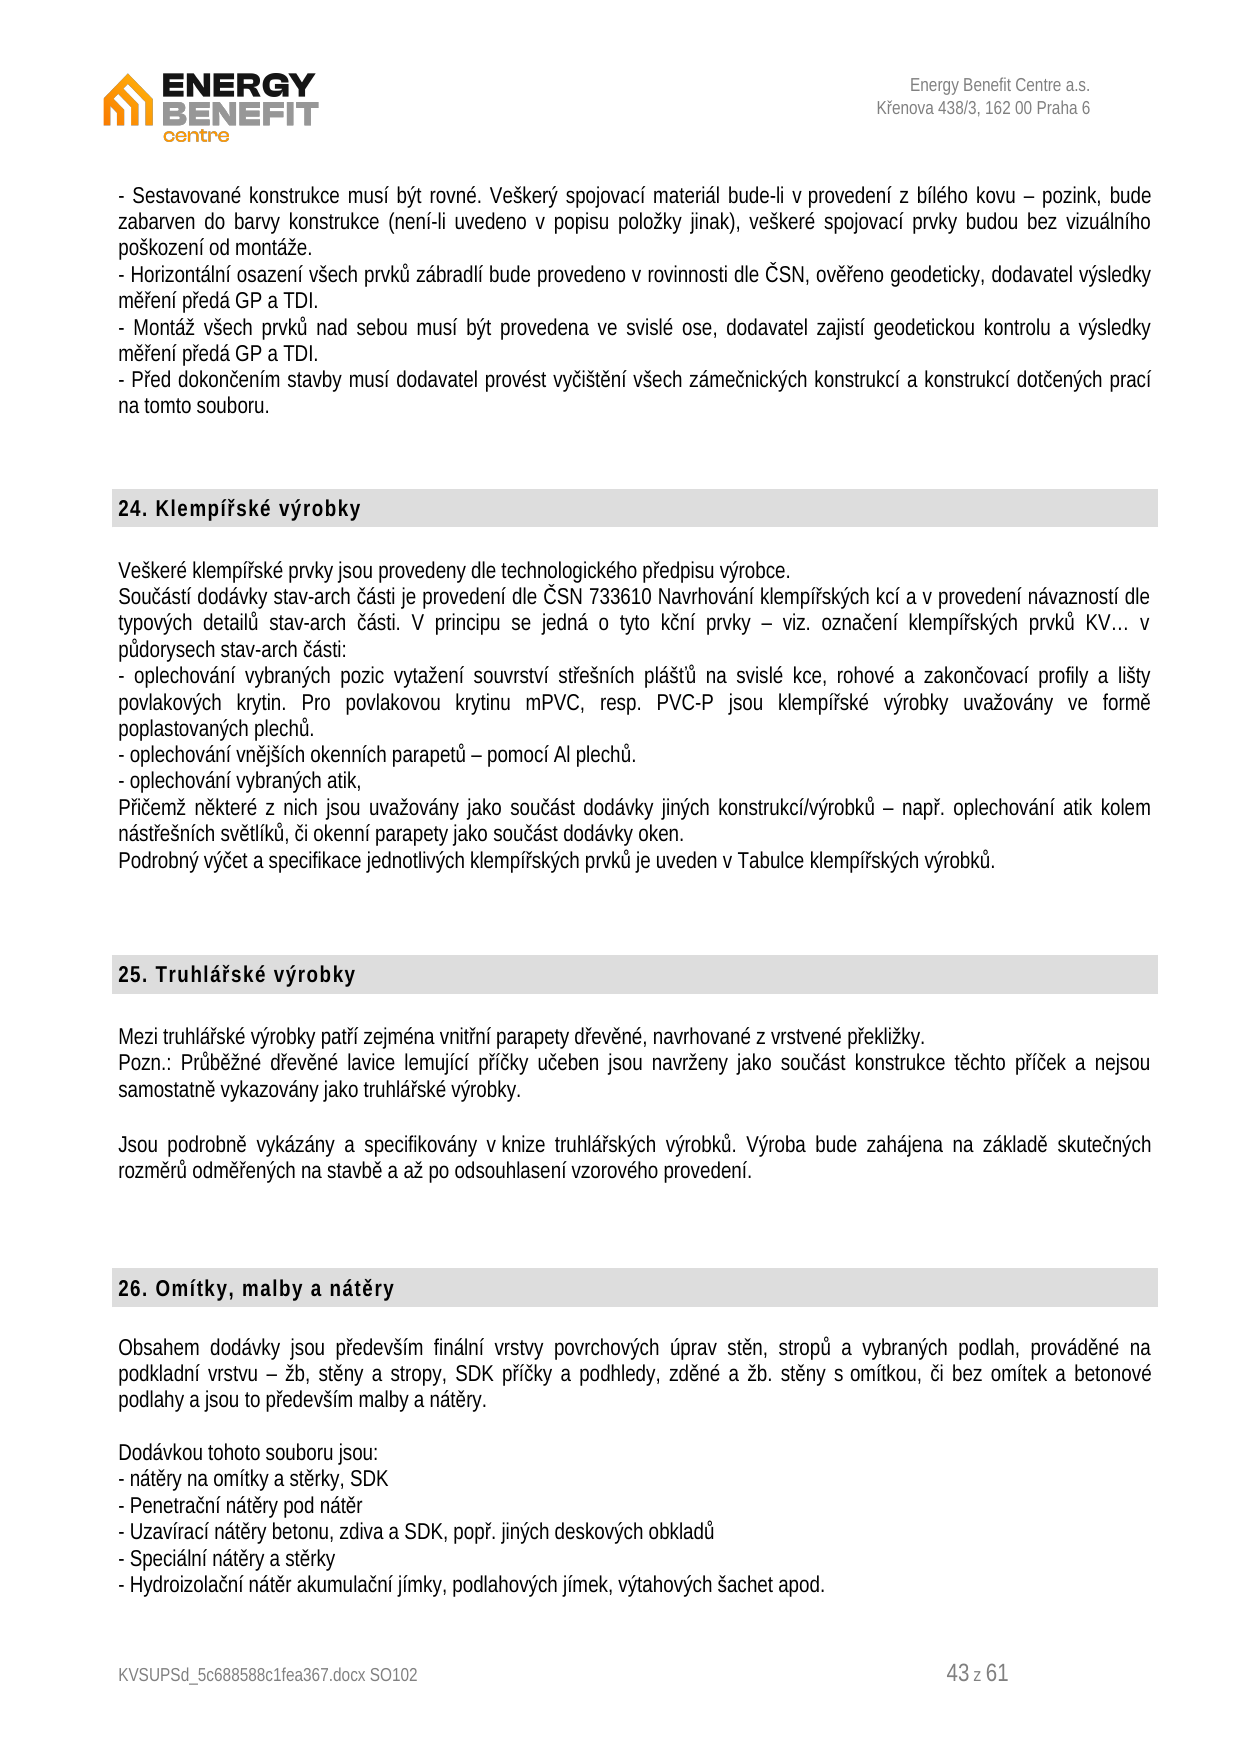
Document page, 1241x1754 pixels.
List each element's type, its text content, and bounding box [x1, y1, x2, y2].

text - oplechování vybraných pozic vytažení souvrství střešních plášťů na svislé kce, rohové a zakončovací profily a lišty povlakových krytin. Pro povlakovou krytinu mPVC, resp. PVC-P jsou klempířské výrobky uvažovány ve formě poplastovaných plechů. [118, 662, 1152, 741]
text - Sestavované konstrukce musí být rovné. Veškerý spojovací materiál bude-li v provedení z bílého kovu – pozink, bude zabarven do barvy konstrukce (není-li uvedeno v popisu položky jinak), veškeré spojovací prvky budou bez vizuálního poškození od montáže. [118, 182, 1152, 261]
text - Penetrační nátěry pod nátěr [118, 1492, 1152, 1518]
picture [103, 73, 319, 142]
text Mezi truhlářské výrobky patří zejména vnitřní parapety dřevěné, navrhované z vrstvené překližky. [118, 1023, 1152, 1049]
text - nátěry na omítky a stěrky, SDK [118, 1465, 1152, 1492]
text - Horizontální osazení všech prvků zábradlí bude provedeno v rovinnosti dle ČSN, ověřeno geodeticky, dodavatel výsledky měření předá GP a TDI. [118, 261, 1152, 313]
text Pozn.: Průběžné dřevěné lavice lemující příčky učeben jsou navrženy jako součást konstrukce těchto příček a nejsou samostatně vykazovány jako truhlářské výrobky. [118, 1049, 1152, 1102]
subtitle Truhlářské výrobky [118, 961, 1152, 987]
text Obsahem dodávky jsou především finální vrstvy povrchových úprav stěn, stropů a vybraných podlah, prováděné na podkladní vrstvu – žb, stěny a stropy, SDK příčky a podhledy, zděné a žb. stěny s omítkou, či bez omítek a betonové podlahy a jsou to především malby a nátěry. [118, 1334, 1152, 1413]
text Veškeré klempířské prvky jsou provedeny dle technologického předpisu výrobce. [118, 557, 1152, 583]
text - oplechování vnějších okenních parapetů – pomocí Al plechů. [118, 741, 1152, 767]
subtitle Klempířské výrobky [118, 495, 1152, 521]
text - Před dokončením stavby musí dodavatel provést vyčištění všech zámečnických konstrukcí a konstrukcí dotčených prací na tomto souboru. [118, 366, 1152, 419]
text - Speciální nátěry a stěrky [118, 1544, 1152, 1571]
text Podrobný výčet a specifikace jednotlivých klempířských prvků je uveden v Tabulce klempířských výrobků. [118, 847, 1152, 873]
text Přičemž některé z nich jsou uvažovány jako součást dodávky jiných konstrukcí/výrobků – např. oplechování atik kolem nástřešních světlíků, či okenní parapety jako součást dodávky oken. [118, 794, 1152, 847]
text - oplechování vybraných atik, [118, 767, 1152, 794]
text Součástí dodávky stav-arch části je provedení dle ČSN 733610 Navrhování klempířských kcí a v provedení návazností dle typových detailů stav-arch části. V principu se jedná o tyto kční prvky – viz. označení klempířských prvků KV… v půdorysech stav-arch části: [118, 583, 1152, 662]
text Dodávkou tohoto souboru jsou: [118, 1439, 1152, 1465]
text Jsou podrobně vykázány a specifikovány v knize truhlářských výrobků. Výroba bude zahájena na základě skutečných rozměrů odměřených na stavbě a až po odsouhlasení vzorového provedení. [118, 1131, 1152, 1184]
text - Hydroizolační nátěr akumulační jímky, podlahových jímek, výtahových šachet apod. [118, 1571, 1152, 1597]
text - Uzavírací nátěry betonu, zdiva a SDK, popř. jiných deskových obkladů [118, 1518, 1152, 1544]
subtitle Omítky, malby a nátěry [118, 1275, 1152, 1301]
text - Montáž všech prvků nad sebou musí být provedena ve svislé ose, dodavatel zajistí geodetickou kontrolu a výsledky měření předá GP a TDI. [118, 313, 1152, 366]
